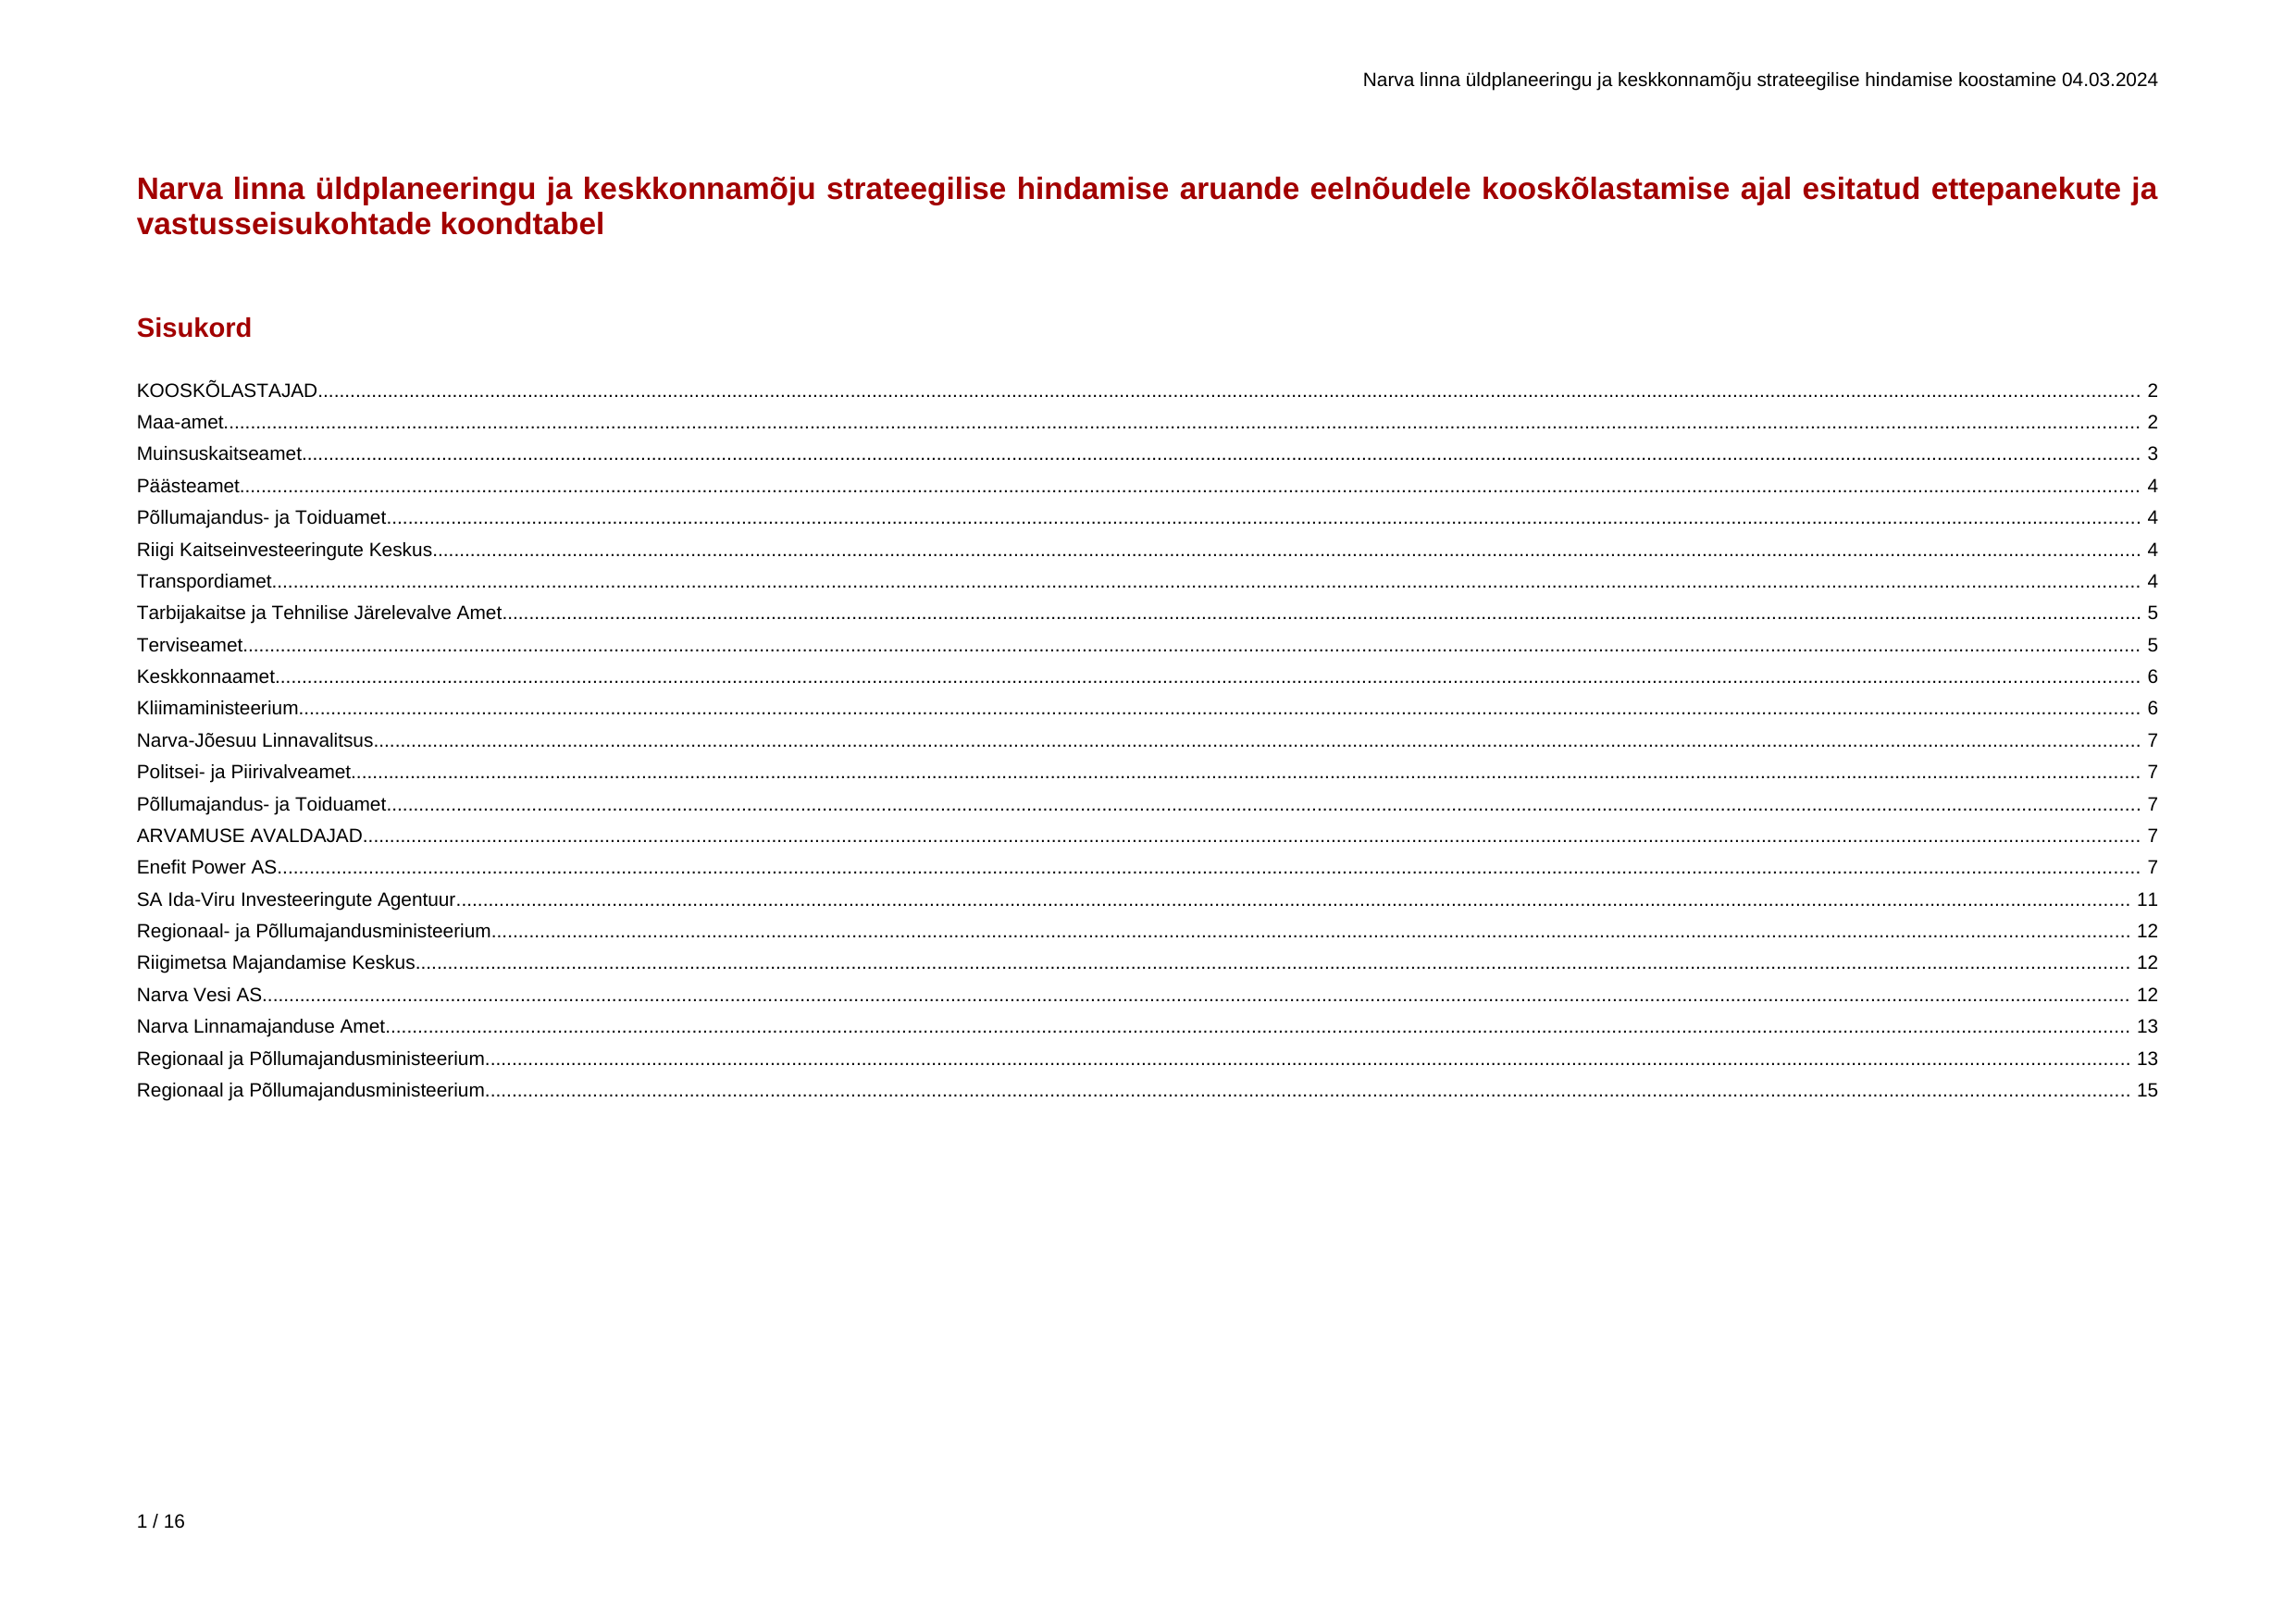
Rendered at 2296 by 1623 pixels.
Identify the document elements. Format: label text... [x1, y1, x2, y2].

text Narva linna üldplaneeringu ja keskkonnamõju strateegilise hindamise aruande eelnõudele kooskõlastamise ajal esitatud ettepanekute ja vastusseisukohtade koondtabel [137, 170, 2159, 242]
